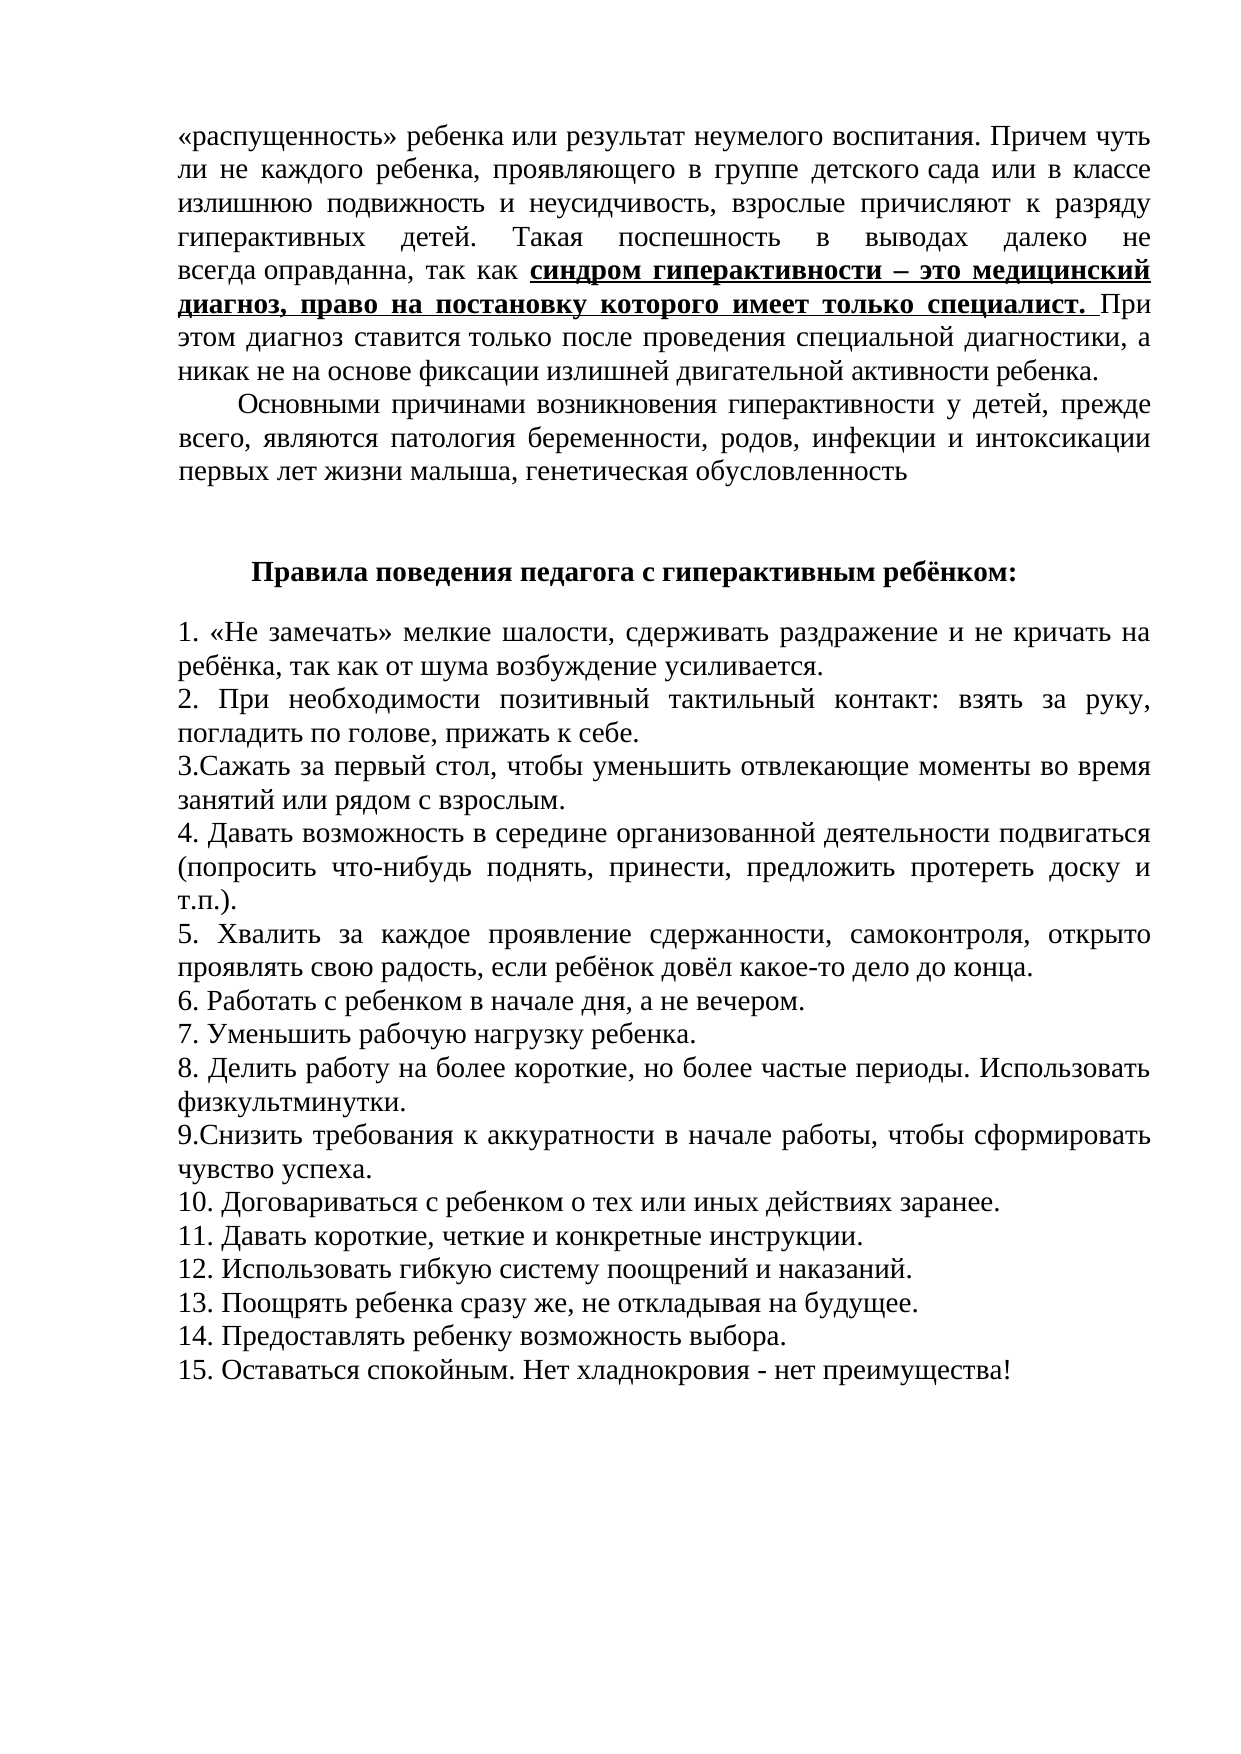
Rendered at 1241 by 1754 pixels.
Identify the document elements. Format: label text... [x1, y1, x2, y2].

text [177, 118, 1151, 386]
text 9.Снизить требования к аккуратности в начале работы, чтобы сформировать чувство успеха. [177, 1117, 1152, 1184]
text 4. Давать возможность в середине организованной деятельности подвигаться (попросить что-нибудь поднять, принести, предложить протереть доску и т.п.). [177, 815, 1152, 916]
text 13. Поощрять ребенка сразу же, не откладывая на будущее. [177, 1285, 1152, 1318]
text 12. Использовать гибкую систему поощрений и наказаний. [177, 1251, 1152, 1285]
text 10. Договариваться с ребенком о тех или иных действиях заранее. [177, 1184, 1152, 1218]
text 15. Оставаться спокойным. Нет хладнокровия - нет преимущества! [177, 1352, 1152, 1386]
text 11. Давать короткие, четкие и конкретные инструкции. [177, 1218, 1152, 1251]
text 6. Работать с ребенком в начале дня, а не вечером. [177, 983, 1152, 1017]
text 1. «Не замечать» мелкие шалости, сдерживать раздражение и не кричать на ребёнка, так как от шума возбуждение усиливается. [177, 614, 1152, 681]
text 2. При необходимости позитивный тактильный контакт: взять за руку, погладить по голове, прижать к себе. [177, 681, 1152, 748]
text 14. Предоставлять ребенку возможность выбора. [177, 1318, 1152, 1352]
text Основными причинами возникновения гиперактивности у детей, прежде всего, являются патология беременности, родов, инфекции и интоксикации первых лет жизни малыша, генетическая обусловленность [178, 386, 1151, 487]
text 7. Уменьшить рабочую нагрузку ребенка. [177, 1017, 1152, 1050]
text 5. Хвалить за каждое проявление сдержанности, самоконтроля, открыто проявлять свою радость, если ребёнок довёл какое-то дело до конца. [177, 916, 1152, 983]
text Правила поведения педагога с гиперактивным ребёнком: [177, 554, 1152, 588]
text 8. Делить работу на более короткие, но более частые периоды. Использовать физкультминутки. [177, 1050, 1152, 1117]
text 3.Сажать за первый стол, чтобы уменьшить отвлекающие моменты во время занятий или рядом с взрослым. [177, 748, 1152, 815]
